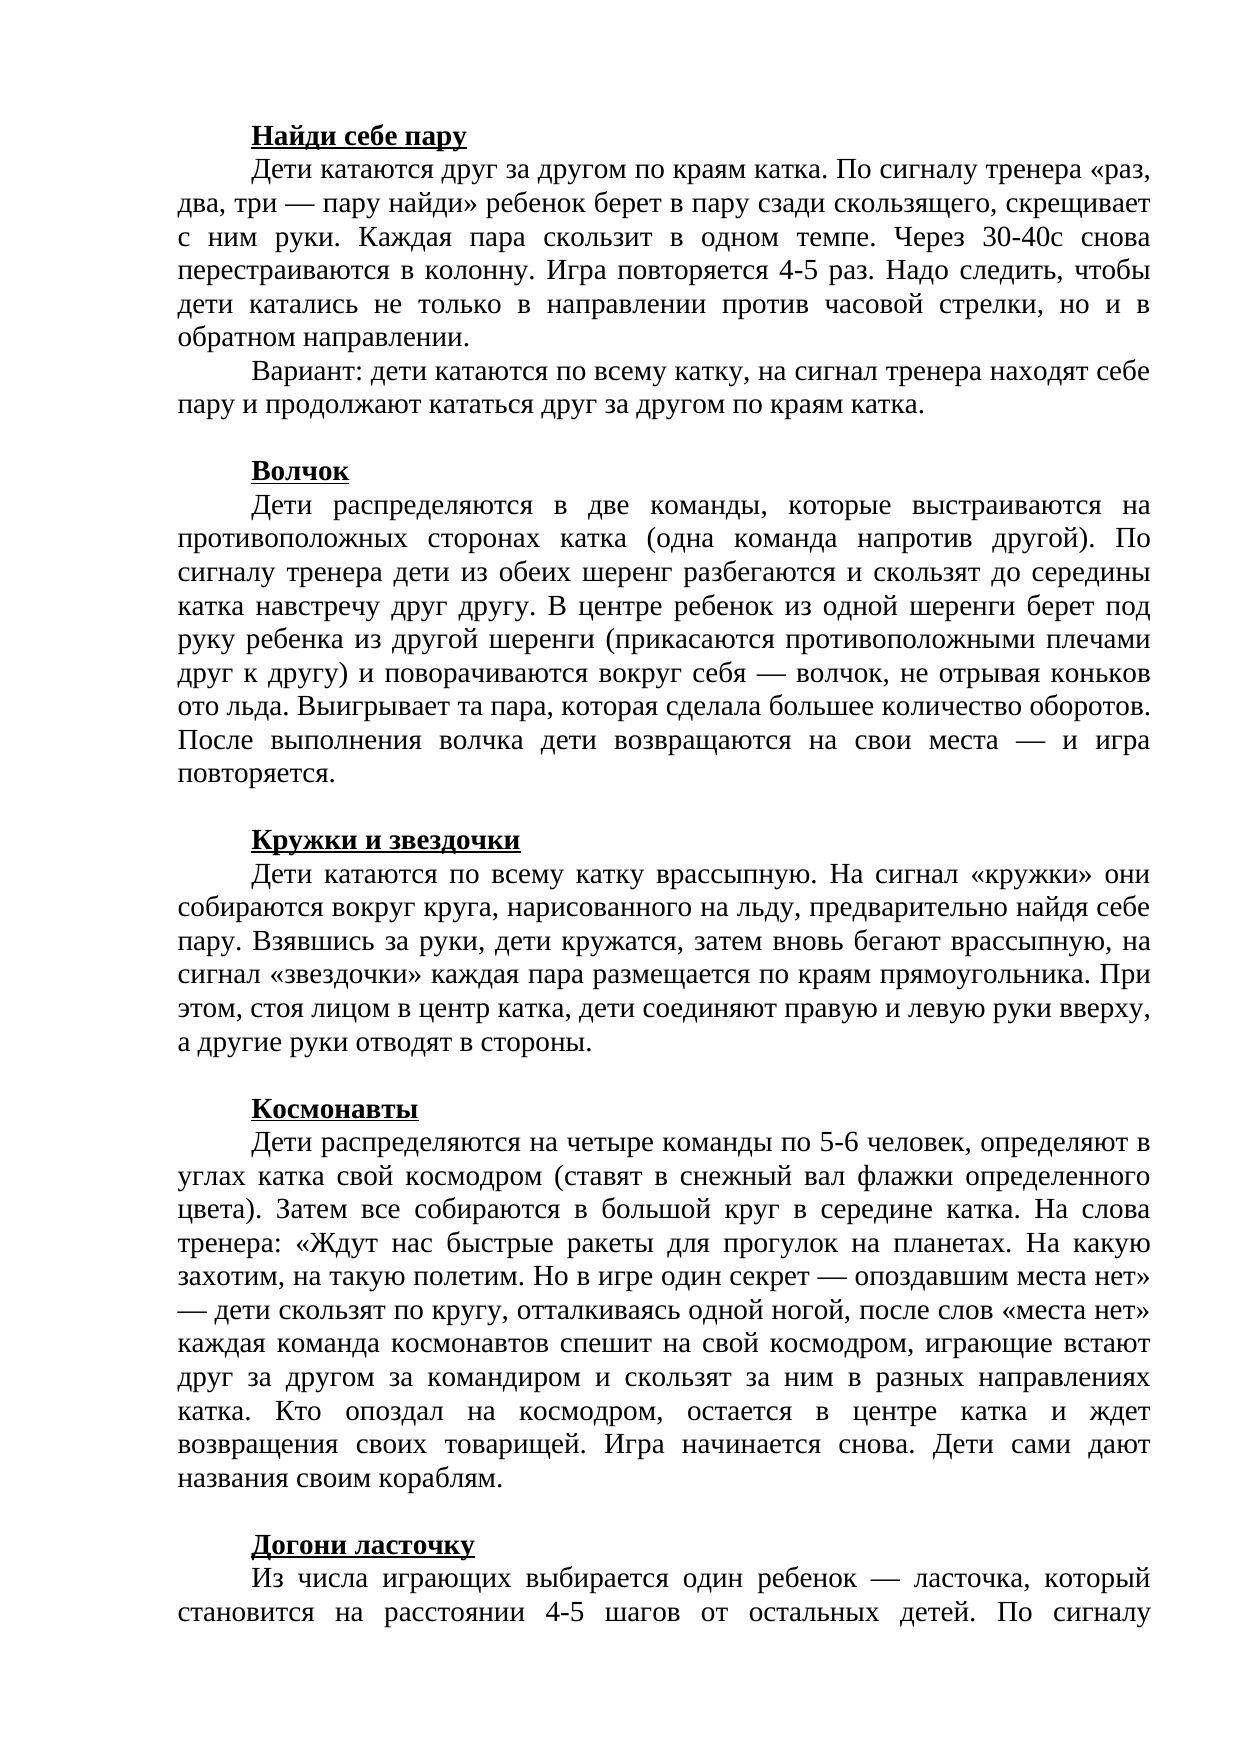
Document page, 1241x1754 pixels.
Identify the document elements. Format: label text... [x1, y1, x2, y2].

text Вариант: дети катаются по всему катку, на сигнал тренера находят себе пару и продолжают кататься друг за другом по краям катка. [177, 353, 1152, 420]
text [177, 1560, 1152, 1627]
text Дети катаются по всему катку врассыпную. На сигнал «кружки» они собираются вокруг круга, нарисованного на льду, предварительно найдя себе пару. Взявшись за руки, дети кружатся, затем вновь бегают врассыпную, на сигнал «звездочки» каждая пара размещается по краям прямоугольника. При этом, стоя лицом в центр катка, дети соединяют правую и левую руки вверху, а другие руки отводят в стороны. [177, 856, 1152, 1057]
text Найди себе пару [177, 118, 1152, 152]
text Кружки и звездочки [177, 822, 1152, 856]
text Дети катаются друг за другом по краям катка. По сигналу тренера «раз, два, три — пару найди» ребенок берет в пару сзади скользящего, скрещивает с ним руки. Каждая пара скользит в одном темпе. Через 30-40с снова перестраиваются в колонну. Игра повторяется 4-5 раз. Надо следить, чтобы дети катались не только в направлении против часовой стрелки, но и в обратном направлении. [177, 152, 1152, 353]
text Волчок [177, 453, 1152, 487]
text Дети распределяются в две команды, которые выстраиваются на противоположных сторонах катка (одна команда напротив другой). По сигналу тренера дети из обеих шеренг разбегаются и скользят до середины катка навстречу друг другу. В центре ребенок из одной шеренги берет под руку ребенка из другой шеренги (прикасаются противоположными плечами друг к другу) и поворачиваются вокруг себя — волчок, не отрывая коньков ото льда. Выигрывает та пара, которая сделала большее количество оборотов. После выполнения волчка дети возвращаются на свои места — и игра повторяется. [177, 487, 1152, 789]
text Дети распределяются на четыре команды по 5-6 человек, определяют в углах катка свой космодром (ставят в снежный вал флажки определенного цвета). Затем все собираются в большой круг в середине катка. На слова тренера: «Ждут нас быстрые ракеты для прогулок на планетах. На какую захотим, на такую полетим. Но в игре один секрет — опоздавшим места нет» — дети скользят по кругу, отталкиваясь одной ногой, после слов «места нет» каждая команда космонавтов спешит на свой космодром, играющие встают друг за другом за командиром и скользят за ним в разных направлениях катка. Кто опоздал на космодром, остается в центре катка и ждет возвращения своих товарищей. Игра начинается снова. Дети сами дают названия своим кораблям. [177, 1124, 1152, 1493]
text Космонавты [177, 1091, 1152, 1124]
text Догони ласточку [177, 1527, 1152, 1560]
